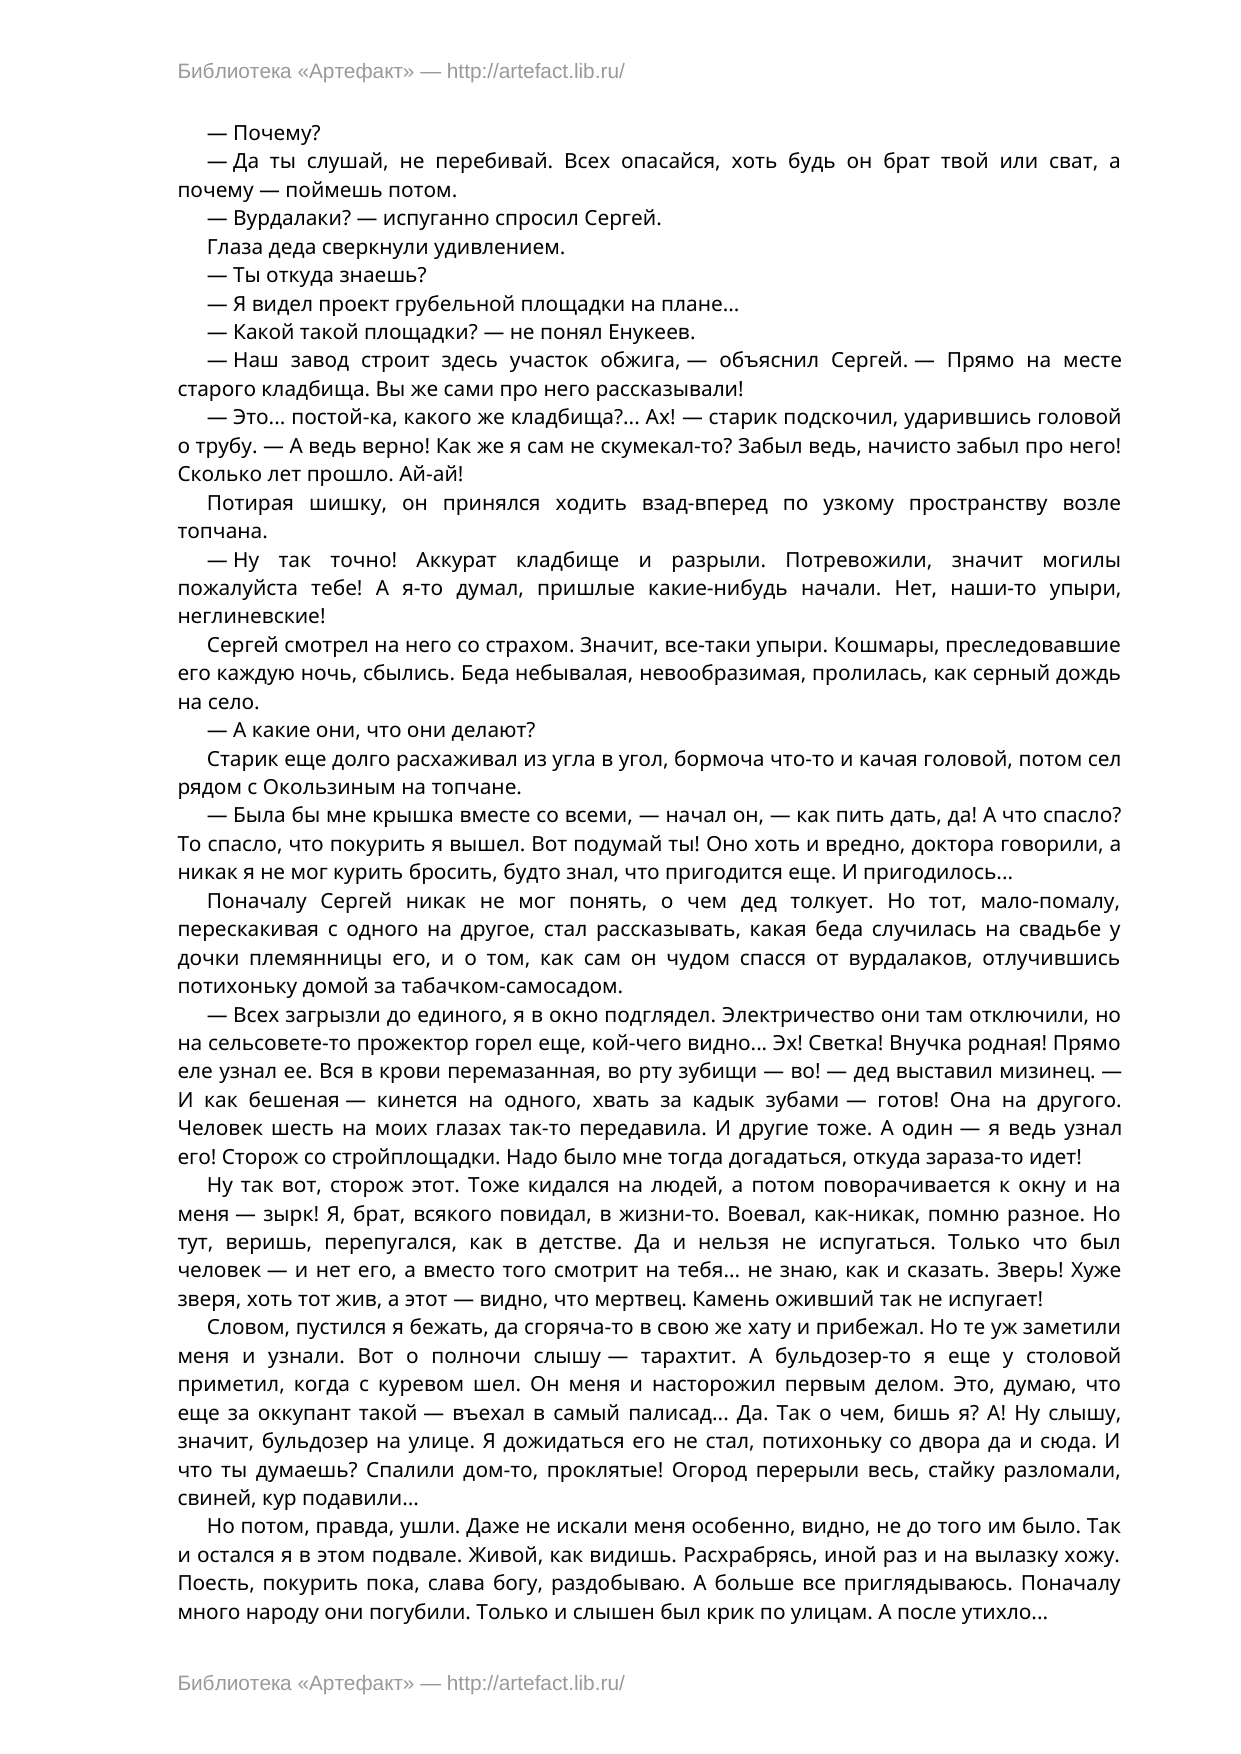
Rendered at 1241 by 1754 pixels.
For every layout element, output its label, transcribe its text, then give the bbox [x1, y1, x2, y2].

text Потирая шишку, он принялся ходить взад-вперед по узкому пространству возле топчана. [177, 488, 1122, 545]
text — Какой такой площадки? — не понял Енукеев. [177, 317, 1122, 346]
text Глаза деда сверкнули удивлением. [177, 232, 1122, 260]
text Ну так вот, сторож этот. Тоже кидался на людей, а потом поворачивается к окну и на меня — зырк! Я, брат, всякого повидал, в жизни-то. Воевал, как-никак, помню разное. Но тут, веришь, перепугался, как в детстве. Да и нельзя не испугаться. Только что был человек — и нет его, а вместо того смотрит на тебя... не знаю, как и сказать. Зверь! Хуже зверя, хоть тот жив, а этот — видно, что мертвец. Камень оживший так не испугает! [177, 1170, 1122, 1312]
text — Ты откуда знаешь? [177, 260, 1122, 289]
text — Была бы мне крышка вместе со всеми, — начал он, — как пить дать, да! А что спасло? То спасло, что покурить я вышел. Вот подумай ты! Оно хоть и вредно, доктора говорили, а никак я не мог курить бросить, будто знал, что пригодится еще. И пригодилось... [177, 801, 1122, 886]
text Старик еще долго расхаживал из угла в угол, бормоча что-то и качая головой, потом сел рядом с Окользиным на топчане. [177, 744, 1122, 801]
text — Наш завод строит здесь участок обжига, — объяснил Сергей. — Прямо на месте старого кладбища. Вы же сами про него рассказывали! [177, 346, 1122, 402]
text — А какие они, что они делают? [177, 715, 1122, 744]
text — Да ты слушай, не перебивай. Всех опасайся, хоть будь он брат твой или сват, а почему — поймешь потом. [177, 147, 1122, 203]
text — Это... постой-ка, какого же кладбища?... Ах! — старик подскочил, ударившись головой о трубу. — А ведь верно! Как же я сам не скумекал-то? Забыл ведь, начисто забыл про него! Сколько лет прошло. Ай-ай! [177, 402, 1122, 488]
text — Всех загрызли до единого, я в окно подглядел. Электричество они там отключили, но на сельсовете-то прожектор горел еще, кой-чего видно... Эх! Светка! Внучка родная! Прямо еле узнал ее. Вся в крови перемазанная, во рту зубищи — во! — дед выставил мизинец. — И как бешеная — кинется на одного, хвать за кадык зубами — готов! Она на другого. Человек шесть на моих глазах так-то передавила. И другие тоже. А один — я ведь узнал его! Сторож со стройплощадки. Надо было мне тогда догадаться, откуда зараза-то идет! [177, 1000, 1122, 1170]
text — Почему? [177, 118, 1122, 147]
text Сергей смотрел на него со страхом. Значит, все-таки упыри. Кошмары, преследовавшие его каждую ночь, сбылись. Беда небывалая, невообразимая, пролилась, как серный дождь на село. [177, 630, 1122, 715]
text — Ну так точно! Аккурат кладбище и разрыли. Потревожили, значит могилы пожалуйста тебе! А я-то думал, пришлые какие-нибудь начали. Нет, наши-то упыри, неглиневские! [177, 545, 1122, 630]
text Словом, пустился я бежать, да сгоряча-то в свою же хату и прибежал. Но те уж заметили меня и узнали. Вот о полночи слышу — тарахтит. А бульдозер-то я еще у столовой приметил, когда с куревом шел. Он меня и насторожил первым делом. Это, думаю, что еще за оккупант такой — въехал в самый палисад... Да. Так о чем, бишь я? А! Ну слышу, значит, бульдозер на улице. Я дожидаться его не стал, потихоньку со двора да и сюда. И что ты думаешь? Спалили дом-то, проклятые! Огород перерыли весь, стайку разломали, свиней, кур подавили... [177, 1312, 1122, 1512]
text Поначалу Сергей никак не мог понять, о чем дед толкует. Но тот, мало-помалу, перескакивая с одного на другое, стал рассказывать, какая беда случилась на свадьбе у дочки племянницы его, и о том, как сам он чудом спасся от вурдалаков, отлучившись потихоньку домой за табачком-самосадом. [177, 886, 1122, 1000]
text — Вурдалаки? — испуганно спросил Сергей. [177, 203, 1122, 232]
text — Я видел проект грубельной площадки на плане... [177, 289, 1122, 317]
text Но потом, правда, ушли. Даже не искали меня особенно, видно, не до того им было. Так и остался я в этом подвале. Живой, как видишь. Расхрабрясь, иной раз и на вылазку хожу. Поесть, покурить пока, слава богу, раздобываю. А больше все приглядываюсь. Поначалу много народу они погубили. Только и слышен был крик по улицам. А после утихло... [177, 1512, 1122, 1625]
